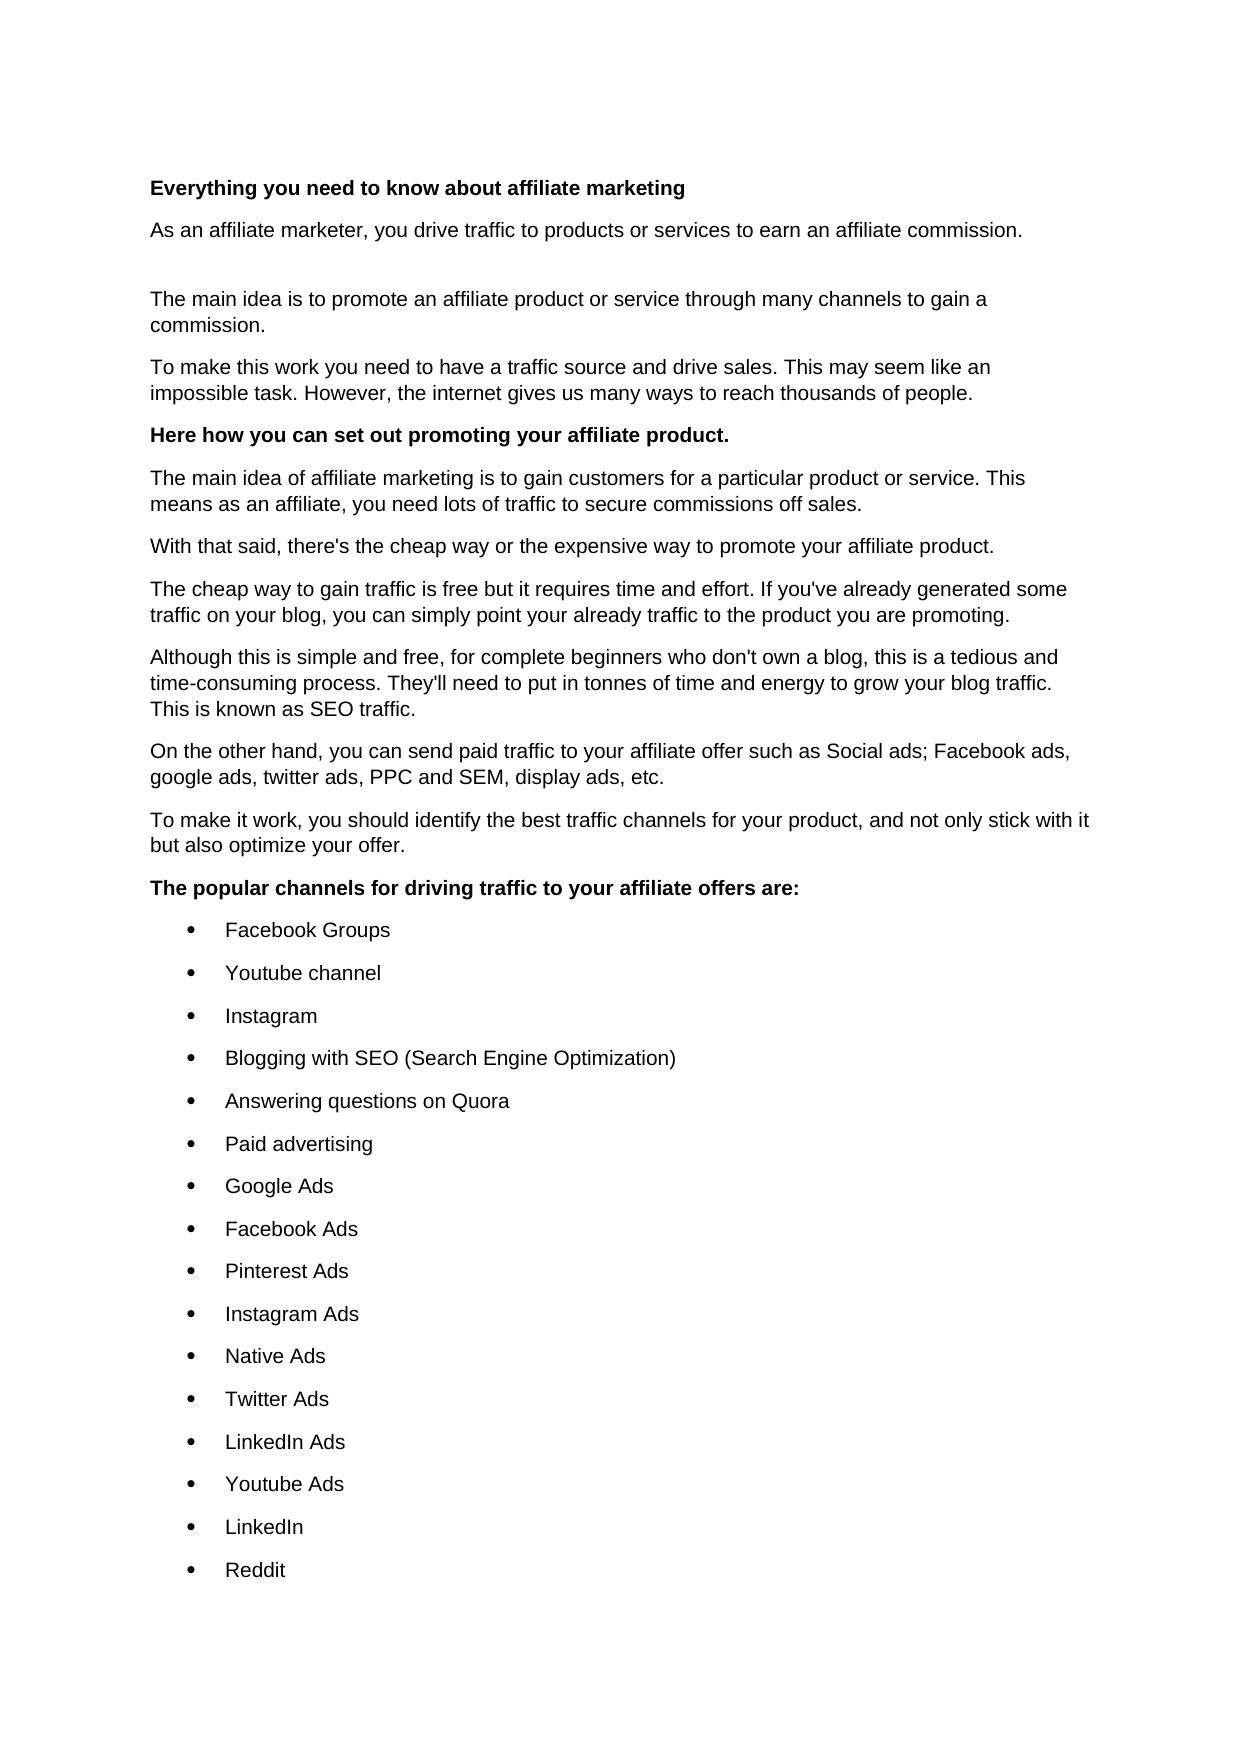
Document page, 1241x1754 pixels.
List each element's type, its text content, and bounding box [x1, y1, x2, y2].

text The main idea of affiliate marketing is to gain customers for a particular product or service. This means as an affiliate, you need lots of traffic to secure commissions off sales. [150, 466, 1090, 516]
text Here how you can set out promoting your affiliate product. [150, 423, 1090, 447]
text The cheap way to gain traffic is free but it requires time and effort. If you've already generated some traffic on your blog, you can simply point your already traffic to the product you are promoting. [150, 577, 1090, 626]
text As an affiliate marketer, you drive traffic to products or services to earn an affiliate commission. [150, 218, 1090, 242]
list Pinterest Ads [187, 1259, 1090, 1283]
list Youtube channel [187, 961, 1090, 985]
list LinkedIn Ads [187, 1429, 1090, 1454]
text Although this is simple and free, for complete beginners who don't own a blog, this is a tedious and time-consuming process. They'll need to put in tonnes of time and energy to grow your blog traffic. This is known as SEO traffic. [150, 645, 1090, 721]
text The main idea is to promote an affiliate product or service through many channels to gain a commission. [150, 261, 1090, 336]
text The popular channels for driving traffic to your affiliate offers are: [150, 876, 1090, 900]
list Facebook Ads [187, 1217, 1090, 1241]
list Paid advertising [187, 1131, 1090, 1155]
list Instagram [187, 1003, 1090, 1028]
list Reddit [187, 1557, 1090, 1581]
list Google Ads [187, 1174, 1090, 1198]
list Facebook Groups [187, 918, 1090, 942]
list Instagram Ads [187, 1302, 1090, 1326]
list Native Ads [187, 1344, 1090, 1368]
list Blogging with SEO (Search Engine Optimization) [187, 1046, 1090, 1070]
list Answering questions on Quora [187, 1089, 1090, 1113]
text Everything you need to know about affiliate marketing [150, 150, 1090, 200]
list Youtube Ads [187, 1472, 1090, 1496]
text To make it work, you should identify the best traffic channels for your product, and not only stick with it but also optimize your offer. [150, 807, 1090, 857]
text With that said, there's the cheap way or the expensive way to promote your affiliate product. [150, 534, 1090, 558]
text To make this work you need to have a traffic source and drive sales. This may seem like an impossible task. However, the internet gives us many ways to reach thousands of people. [150, 355, 1090, 405]
list Twitter Ads [187, 1387, 1090, 1411]
list LinkedIn [187, 1515, 1090, 1539]
text On the other hand, you can send paid traffic to your affiliate offer such as Social ads; Facebook ads, google ads, twitter ads, PPC and SEM, display ads, etc. [150, 739, 1090, 789]
